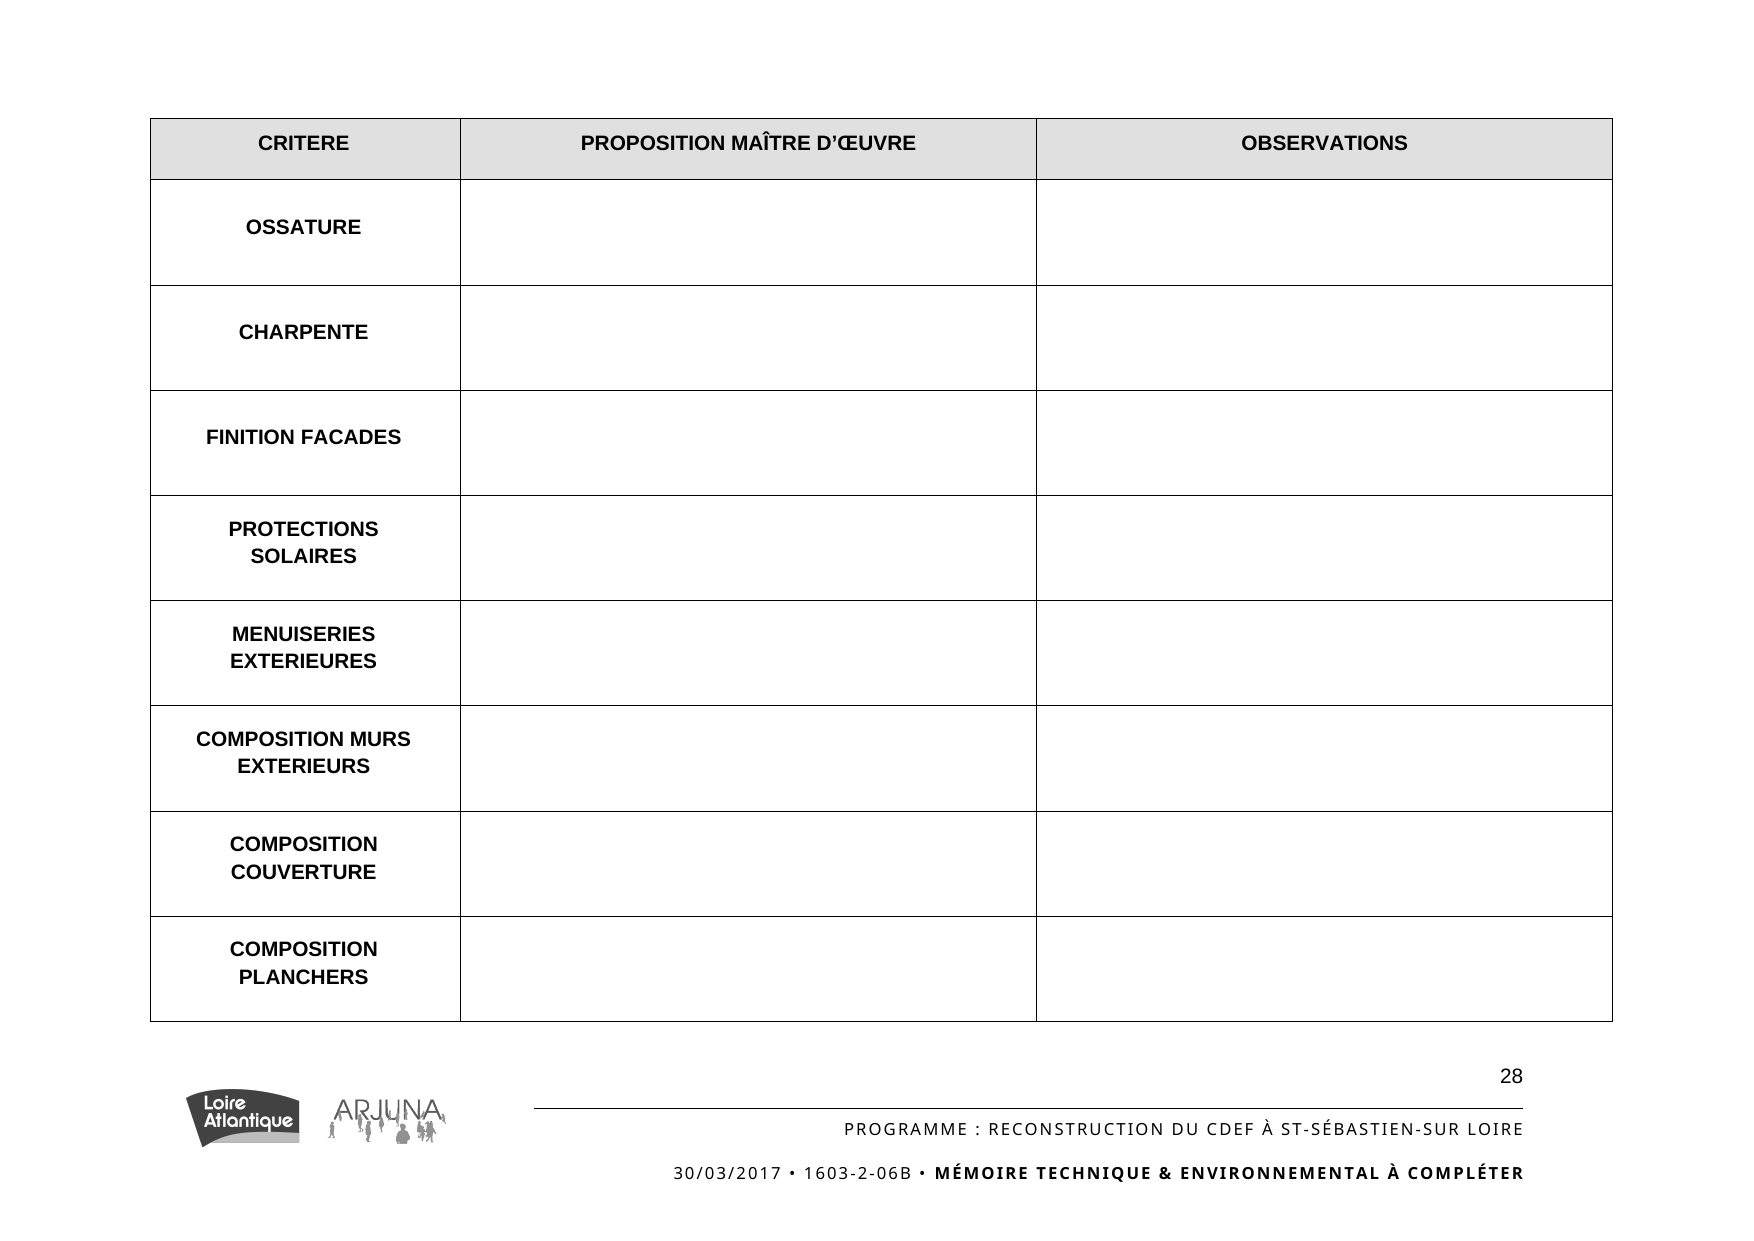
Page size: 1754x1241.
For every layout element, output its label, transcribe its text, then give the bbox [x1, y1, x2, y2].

table_cell [461, 917, 1036, 1021]
picture [318, 1093, 453, 1150]
table_cell [1037, 601, 1612, 705]
table_cell [461, 286, 1036, 390]
table_cell [461, 706, 1036, 811]
table_cell COMPOSITION PLANCHERS [151, 917, 460, 1021]
table_cell [1037, 391, 1612, 495]
table_header CRITERE [151, 119, 460, 179]
table_cell [1037, 812, 1612, 916]
table_cell PROTECTIONS SOLAIRES [151, 496, 460, 600]
table_cell [461, 180, 1036, 284]
picture [184, 1085, 301, 1149]
table_cell COMPOSITION COUVERTURE [151, 812, 460, 916]
table_cell [461, 812, 1036, 916]
table_cell [1037, 496, 1612, 600]
table_cell [1037, 286, 1612, 390]
table_cell [1037, 180, 1612, 284]
table_cell [1037, 706, 1612, 811]
table_header OBSERVATIONS [1037, 119, 1612, 179]
table_cell [461, 601, 1036, 705]
table_cell [1037, 917, 1612, 1021]
table_cell FINITION FACADES [151, 391, 460, 495]
table_cell OSSATURE [151, 180, 460, 284]
table_cell COMPOSITION MURS EXTERIEURS [151, 706, 460, 811]
table_header PROPOSITION MAÎTRE D’ŒUVRE [461, 119, 1036, 179]
table_cell MENUISERIES EXTERIEURES [151, 601, 460, 705]
table_cell [461, 496, 1036, 600]
table_cell [461, 391, 1036, 495]
table_cell CHARPENTE [151, 286, 460, 390]
